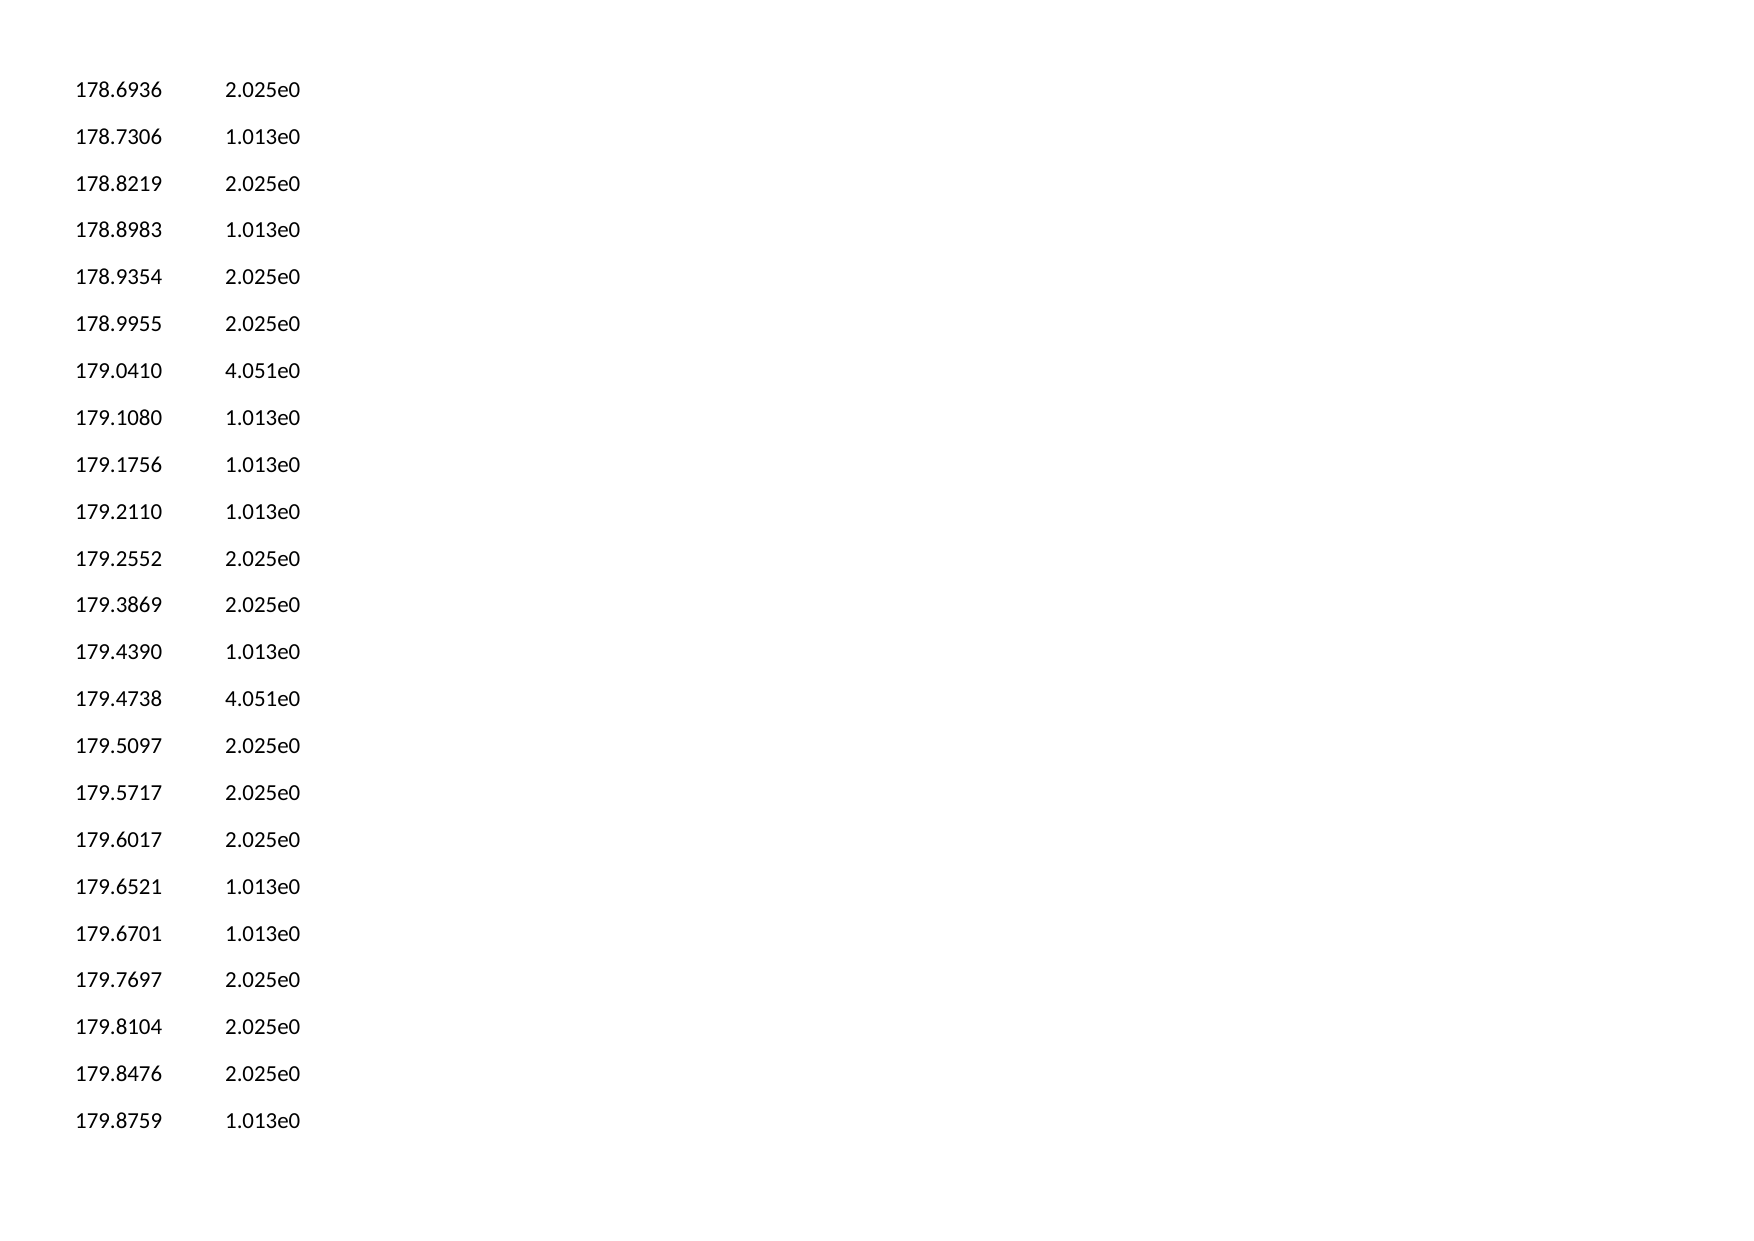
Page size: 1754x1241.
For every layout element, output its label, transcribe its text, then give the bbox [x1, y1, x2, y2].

text 179.4390 1.013e0 [75, 637, 1679, 666]
text 179.5097 2.025e0 [75, 731, 1679, 759]
text 179.2110 1.013e0 [75, 497, 1679, 525]
text 178.9955 2.025e0 [75, 309, 1679, 337]
text 179.6701 1.013e0 [75, 919, 1679, 947]
text 178.6936 2.025e0 [75, 75, 1679, 103]
text 179.5717 2.025e0 [75, 778, 1679, 806]
text 179.8476 2.025e0 [75, 1059, 1679, 1087]
text 179.3869 2.025e0 [75, 591, 1679, 619]
text 179.8759 1.013e0 [75, 1106, 1679, 1134]
text 179.6017 2.025e0 [75, 825, 1679, 853]
text 179.1080 1.013e0 [75, 403, 1679, 431]
text 179.8104 2.025e0 [75, 1012, 1679, 1041]
text 179.4738 4.051e0 [75, 684, 1679, 712]
text 179.1756 1.013e0 [75, 450, 1679, 478]
text 179.0410 4.051e0 [75, 356, 1679, 384]
text 178.8983 1.013e0 [75, 216, 1679, 244]
text 179.6521 1.013e0 [75, 872, 1679, 900]
text 178.9354 2.025e0 [75, 262, 1679, 291]
text 178.7306 1.013e0 [75, 122, 1679, 150]
text 179.7697 2.025e0 [75, 966, 1679, 994]
text 178.8219 2.025e0 [75, 169, 1679, 197]
text 179.2552 2.025e0 [75, 544, 1679, 572]
